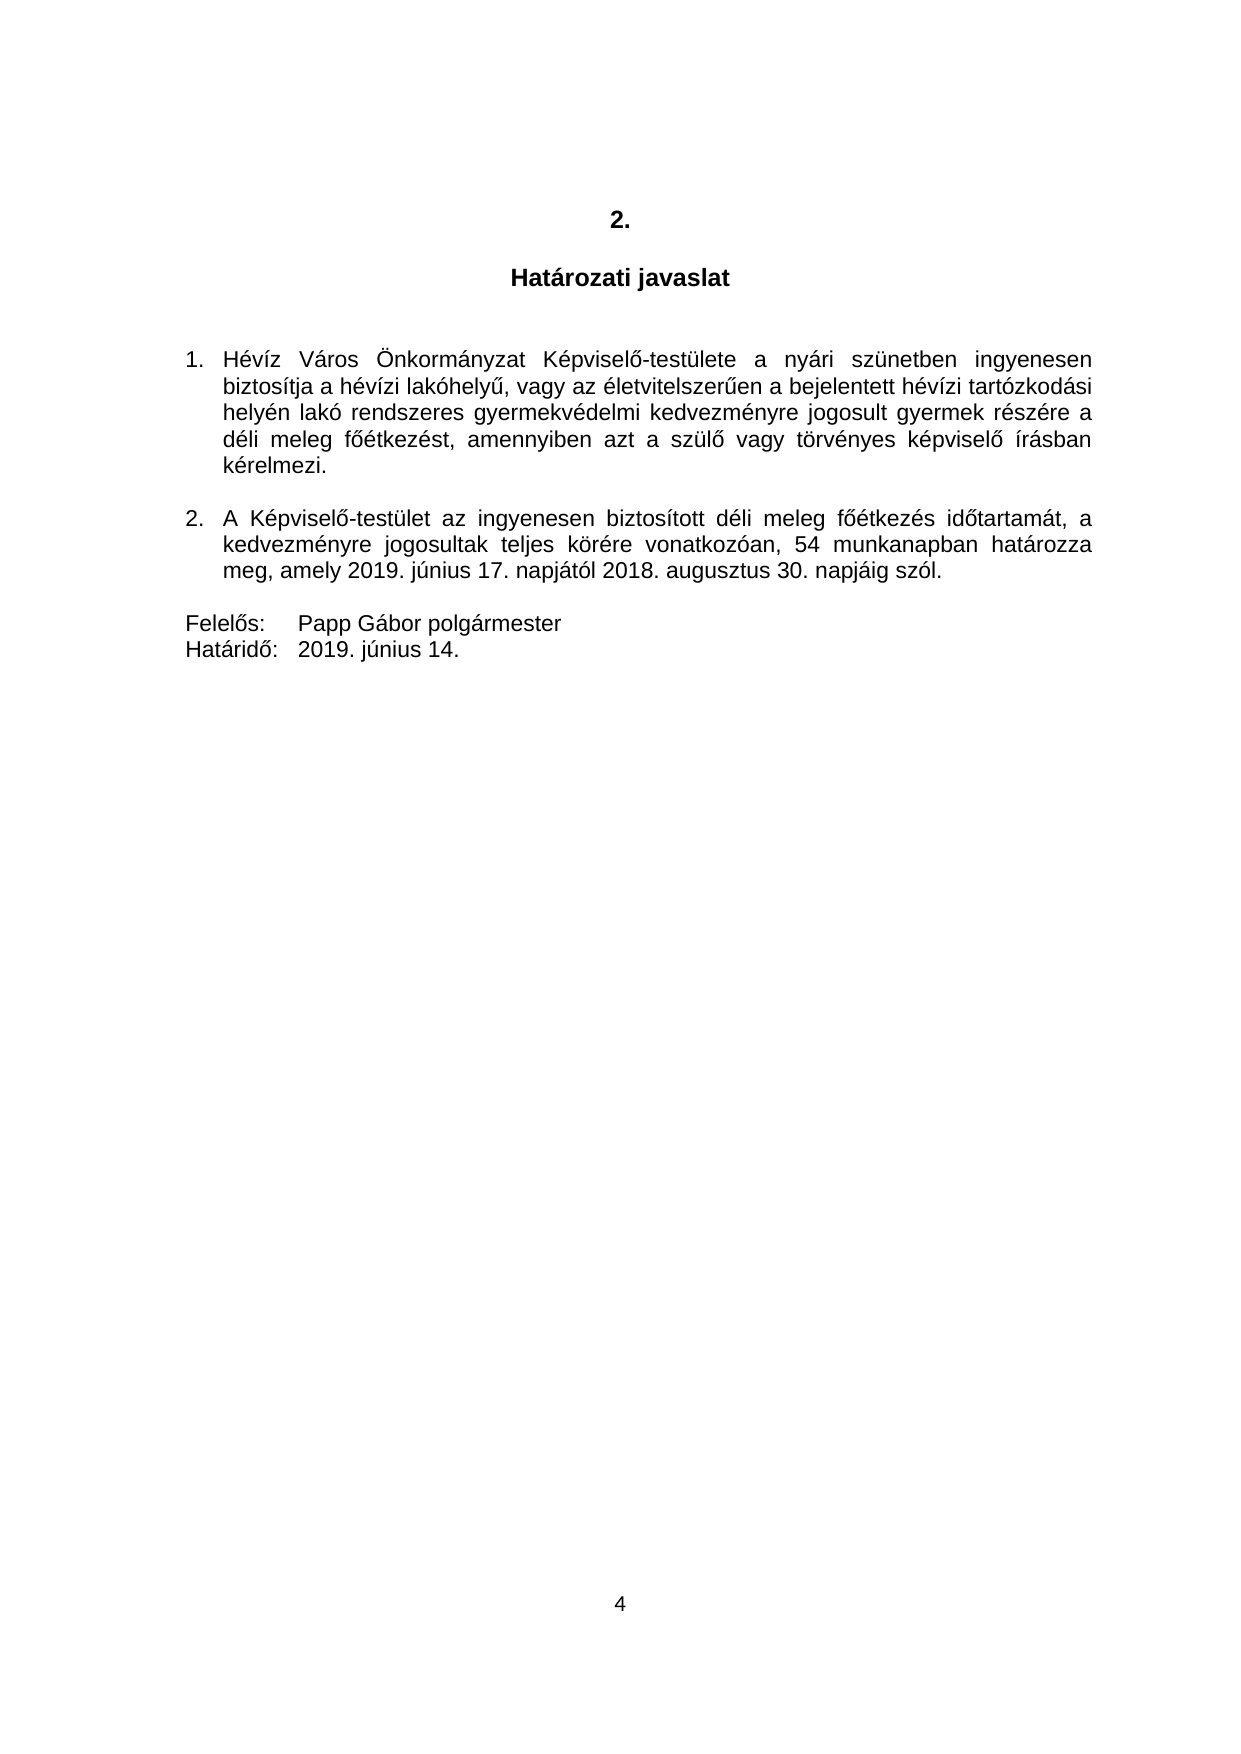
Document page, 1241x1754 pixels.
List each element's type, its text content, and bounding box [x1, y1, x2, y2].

text 2. [148, 205, 1093, 234]
list A Képviselő-testület az ingyenesen biztosított déli meleg főétkezés időtartamát, a kedvezményre jogosultak teljes körére vonatkozóan, 54 munkanapban határozza meg, amely 2019. június 17. napjától 2018. augusztus 30. napjáig szól. [185, 504, 1093, 584]
text Határidő: 2019. június 14. [148, 636, 1093, 663]
list Hévíz Város Önkormányzat Képviselő-testülete a nyári szünetben ingyenesen biztosítja a hévízi lakóhelyű, vagy az életvitelszerűen a bejelentett hévízi tartózkodási helyén lakó rendszeres gyermekvédelmi kedvezményre jogosult gyermek részére a déli meleg főétkezést, amennyiben azt a szülő vagy törvényes képviselő írásban kérelmezi. [185, 346, 1093, 478]
text Határozati javaslat [148, 263, 1093, 291]
text Felelős: Papp Gábor polgármester [148, 610, 1093, 636]
